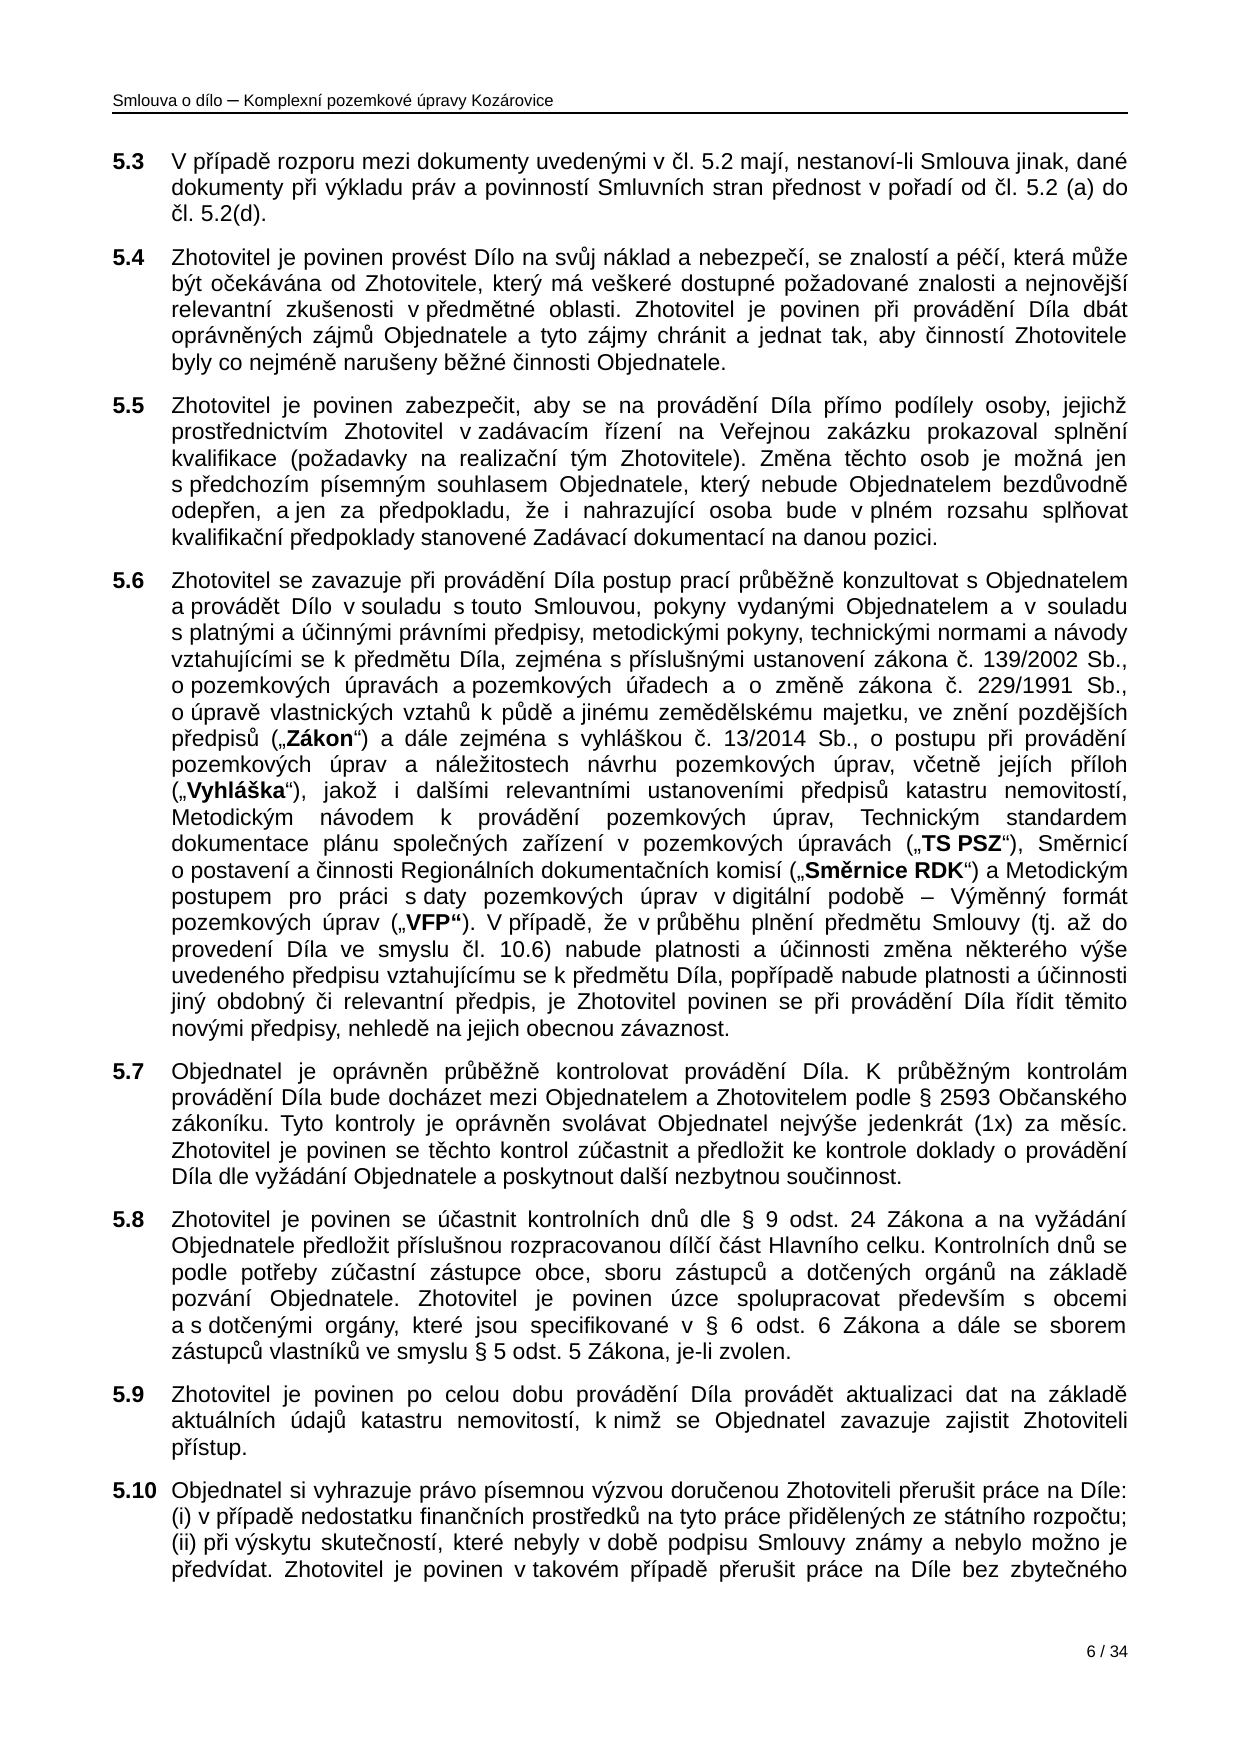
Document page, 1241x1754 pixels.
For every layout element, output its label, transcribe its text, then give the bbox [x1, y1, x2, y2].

text Zhotovitel je povinen zabezpečit, aby se na provádění Díla přímo podílely osoby, jejichž prostřednictvím Zhotovitel v zadávacím řízení na Veřejnou zakázku prokazoval splnění kvalifikace (požadavky na realizační tým Zhotovitele). Změna těchto osob je možná jen s předchozím písemným souhlasem Objednatele, který nebude Objednatelem bezdůvodně odepřen, a jen za předpokladu, že i nahrazující osoba bude v plném rozsahu splňovat kvalifikační předpoklady stanovené Zadávací dokumentací na danou pozici. [112, 392, 1128, 550]
text Objednatel je oprávněn průběžně kontrolovat provádění Díla. K průběžným kontrolám provádění Díla bude docházet mezi Objednatelem a Zhotovitelem podle § 2593 Občanského zákoníku. Tyto kontroly je oprávněn svolávat Objednatel nejvýše jedenkrát (1x) za měsíc. Zhotovitel je povinen se těchto kontrol zúčastnit a předložit ke kontrole doklady o provádění Díla dle vyžádání Objednatele a poskytnout další nezbytnou součinnost. [112, 1058, 1128, 1189]
text Zhotovitel je povinen se účastnit kontrolních dnů dle § 9 odst. 24 Zákona a na vyžádání Objednatele předložit příslušnou rozpracovanou dílčí část Hlavního celku. Kontrolních dnů se podle potřeby zúčastní zástupce obce, sboru zástupců a dotčených orgánů na základě pozvání Objednatele. Zhotovitel je povinen úzce spolupracovat především s obcemi a s dotčenými orgány, které jsou specifikované v § 6 odst. 6 Zákona a dále se sborem zástupců vlastníků ve smyslu § 5 odst. 5 Zákona, je-li zvolen. [112, 1206, 1128, 1364]
text Zhotovitel je povinen po celou dobu provádění Díla provádět aktualizaci dat na základě aktuálních údajů katastru nemovitostí, k nimž se Objednatel zavazuje zajistit Zhotoviteli přístup. [112, 1381, 1128, 1460]
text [112, 1477, 1128, 1582]
text Zhotovitel je povinen provést Dílo na svůj náklad a nebezpečí, se znalostí a péčí, která může být očekávána od Zhotovitele, který má veškeré dostupné požadované znalosti a nejnovější relevantní zkušenosti v předmětné oblasti. Zhotovitel je povinen při provádění Díla dbát oprávněných zájmů Objednatele a tyto zájmy chránit a jednat tak, aby činností Zhotovitele byly co nejméně narušeny běžné činnosti Objednatele. [112, 243, 1128, 375]
text V případě rozporu mezi dokumenty uvedenými v čl. 5.2 mají, nestanoví-li Smlouva jinak, dané dokumenty při výkladu práv a povinností Smluvních stran přednost v pořadí od čl. 5.2 (a) do čl. 5.2(d). [112, 148, 1128, 227]
text Zhotovitel se zavazuje při provádění Díla postup prací průběžně konzultovat s Objednatelem a provádět Dílo v souladu s touto Smlouvou, pokyny vydanými Objednatelem a v souladu s platnými a účinnými právními předpisy, metodickými pokyny, technickými normami a návody vztahujícími se k předmětu Díla, zejména s příslušnými ustanovení zákona č. 139/2002 Sb., o pozemkových úpravách a pozemkových úřadech a o změně zákona č. 229/1991 Sb., o úpravě vlastnických vztahů k půdě a jinému zemědělskému majetku, ve znění pozdějších předpisů („Zákon“) a dále zejména s vyhláškou č. 13/2014 Sb., o postupu při provádění pozemkových úprav a náležitostech návrhu pozemkových úprav, včetně jejích příloh („Vyhláška“), jakož i dalšími relevantními ustanoveními předpisů katastru nemovitostí, Metodickým návodem k provádění pozemkových úprav, Technickým standardem dokumentace plánu společných zařízení v pozemkových úpravách („TS PSZ“), Směrnicí o postavení a činnosti Regionálních dokumentačních komisí („Směrnice RDK“) a Metodickým postupem pro práci s daty pozemkových úprav v digitální podobě – Výměnný formát pozemkových úprav („VFP“). V případě, že v průběhu plnění předmětu Smlouvy (tj. až do provedení Díla ve smyslu čl. 10.6) nabude platnosti a účinnosti změna některého výše uvedeného předpisu vztahujícímu se k předmětu Díla, popřípadě nabude platnosti a účinnosti jiný obdobný či relevantní předpis, je Zhotovitel povinen se při provádění Díla řídit těmito novými předpisy, nehledě na jejich obecnou závaznost. [112, 567, 1128, 1041]
